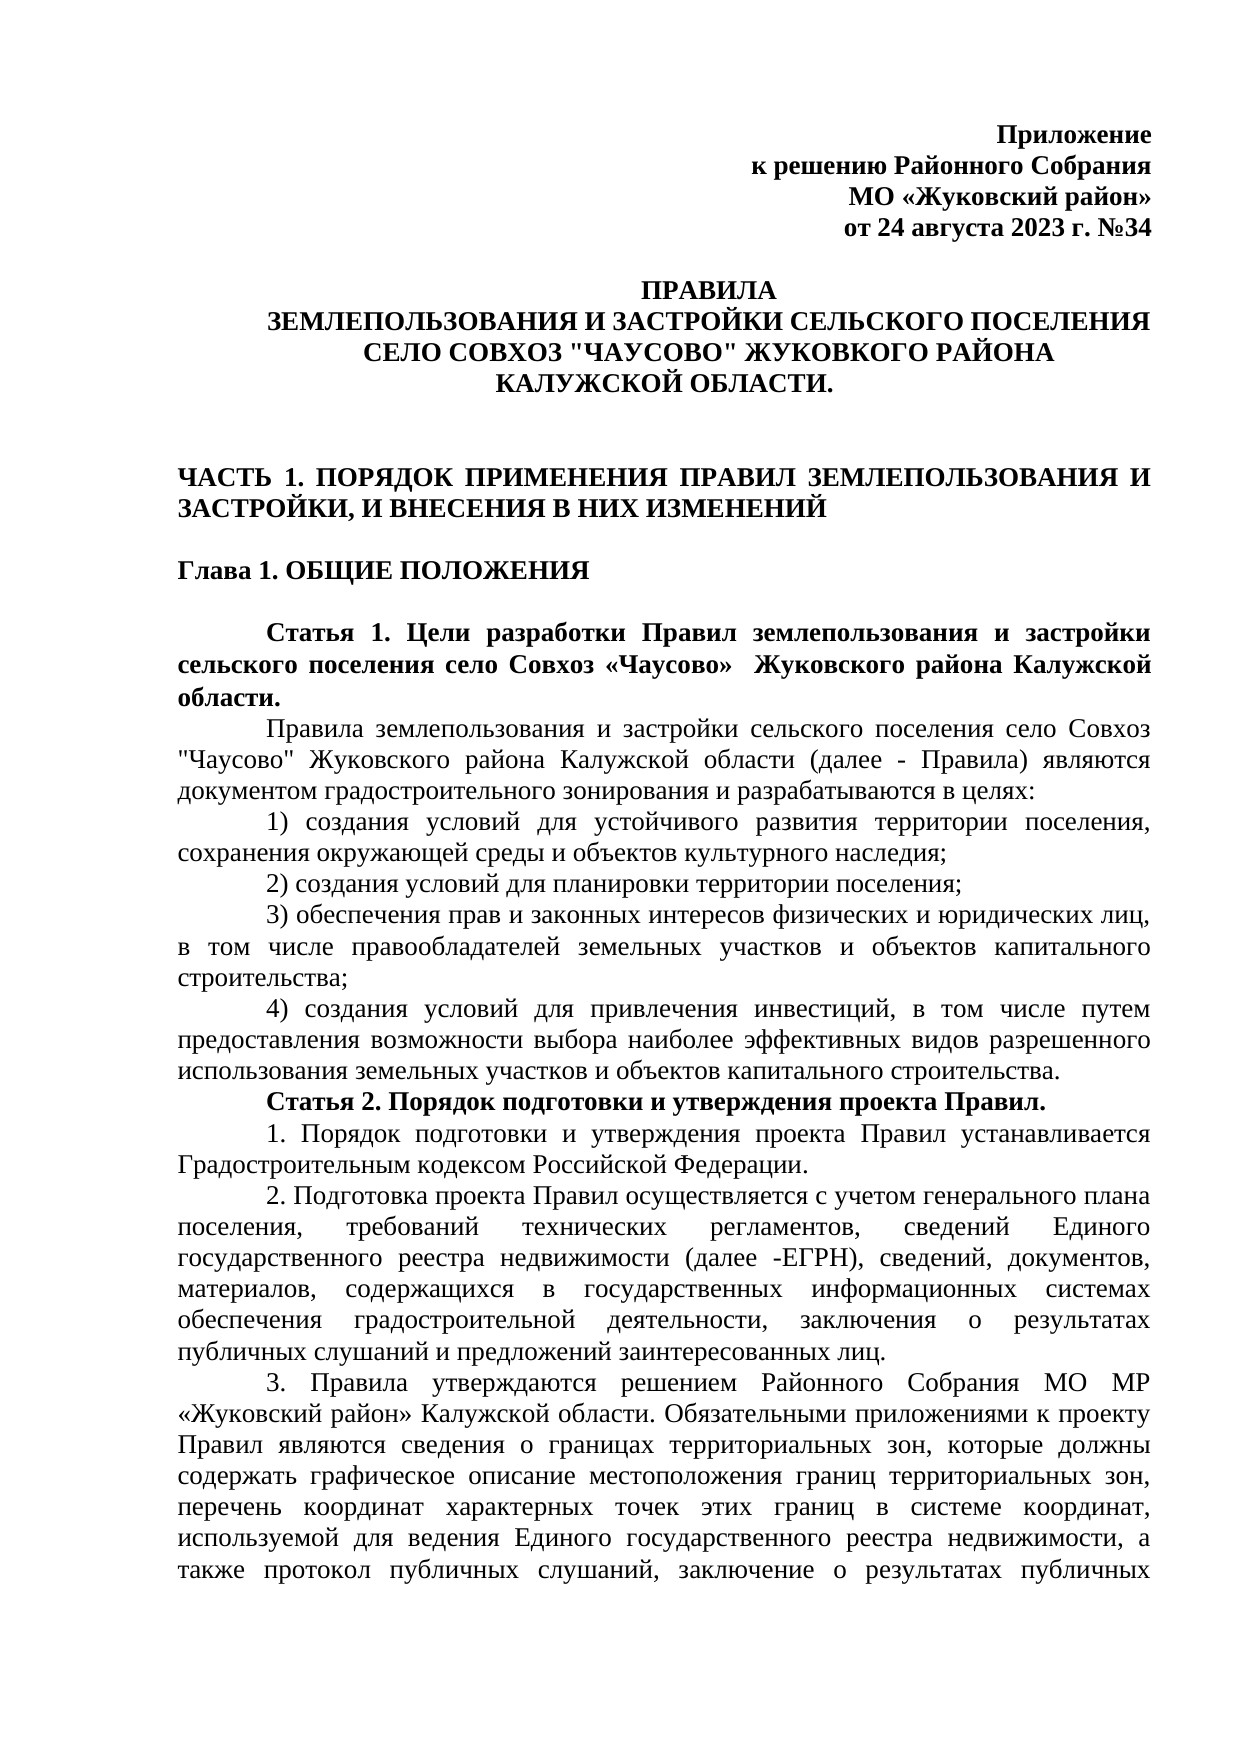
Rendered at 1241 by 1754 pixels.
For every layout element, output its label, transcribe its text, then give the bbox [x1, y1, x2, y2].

text ЗЕМЛЕПОЛЬЗОВАНИЯ И ЗАСТРОЙКИ СЕЛЬСКОГО ПОСЕЛЕНИЯ [177, 305, 1152, 336]
text к решению Районного Собрания [177, 149, 1152, 180]
text 4) создания условий для привлечения инвестиций, в том числе путем предоставления возможности выбора наиболее эффективных видов разрешенного использования земельных участков и объектов капитального строительства. [177, 992, 1152, 1086]
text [177, 1366, 1152, 1584]
text Глава 1. ОБЩИЕ ПОЛОЖЕНИЯ [177, 554, 1152, 585]
text МО «Жуковский район» [177, 180, 1152, 212]
text Правила землепользования и застройки сельского поселения село Совхоз "Чаусово" Жуковского района Калужской области (далее - Правила) являются документом градостроительного зонирования и разрабатываются в целях: [177, 712, 1152, 805]
text 1. Порядок подготовки и утверждения проекта Правил устанавливается Градостроительным кодексом Российской Федерации. [177, 1117, 1152, 1179]
text 2) создания условий для планировки территории поселения; [177, 867, 1152, 899]
text 2. Подготовка проекта Правил осуществляется с учетом генерального плана поселения, требований технических регламентов, сведений Единого государственного реестра недвижимости (далее -ЕГРН), сведений, документов, материалов, содержащихся в государственных информационных системах обеспечения градостроительной деятельности, заключения о результатах публичных слушаний и предложений заинтересованных лиц. [177, 1179, 1152, 1366]
text СЕЛО СОВХОЗ "ЧАУСОВО" ЖУКОВКОГО РАЙОНА КАЛУЖСКОЙ ОБЛАСТИ. [177, 336, 1152, 398]
text от 24 августа 2023 г. №34 [177, 212, 1152, 243]
text 3) обеспечения прав и законных интересов физических и юридических лиц, в том числе правообладателей земельных участков и объектов капитального строительства; [177, 899, 1152, 992]
text ПРАВИЛА [177, 274, 1152, 305]
text 1) создания условий для устойчивого развития территории поселения, сохранения окружающей среды и объектов культурного наследия; [177, 805, 1152, 867]
text Приложение [177, 118, 1152, 149]
text ЧАСТЬ 1. ПОРЯДОК ПРИМЕНЕНИЯ ПРАВИЛ ЗЕМЛЕПОЛЬЗОВАНИЯ И ЗАСТРОЙКИ, И ВНЕСЕНИЯ В НИХ ИЗМЕНЕНИЙ [177, 461, 1152, 523]
text Статья 2. Порядок подготовки и утверждения проекта Правил. [177, 1086, 1152, 1117]
text Статья 1. Цели разработки Правил землепользования и застройки сельского поселения село Совхоз «Чаусово» Жуковского района Калужской области. [177, 616, 1152, 712]
